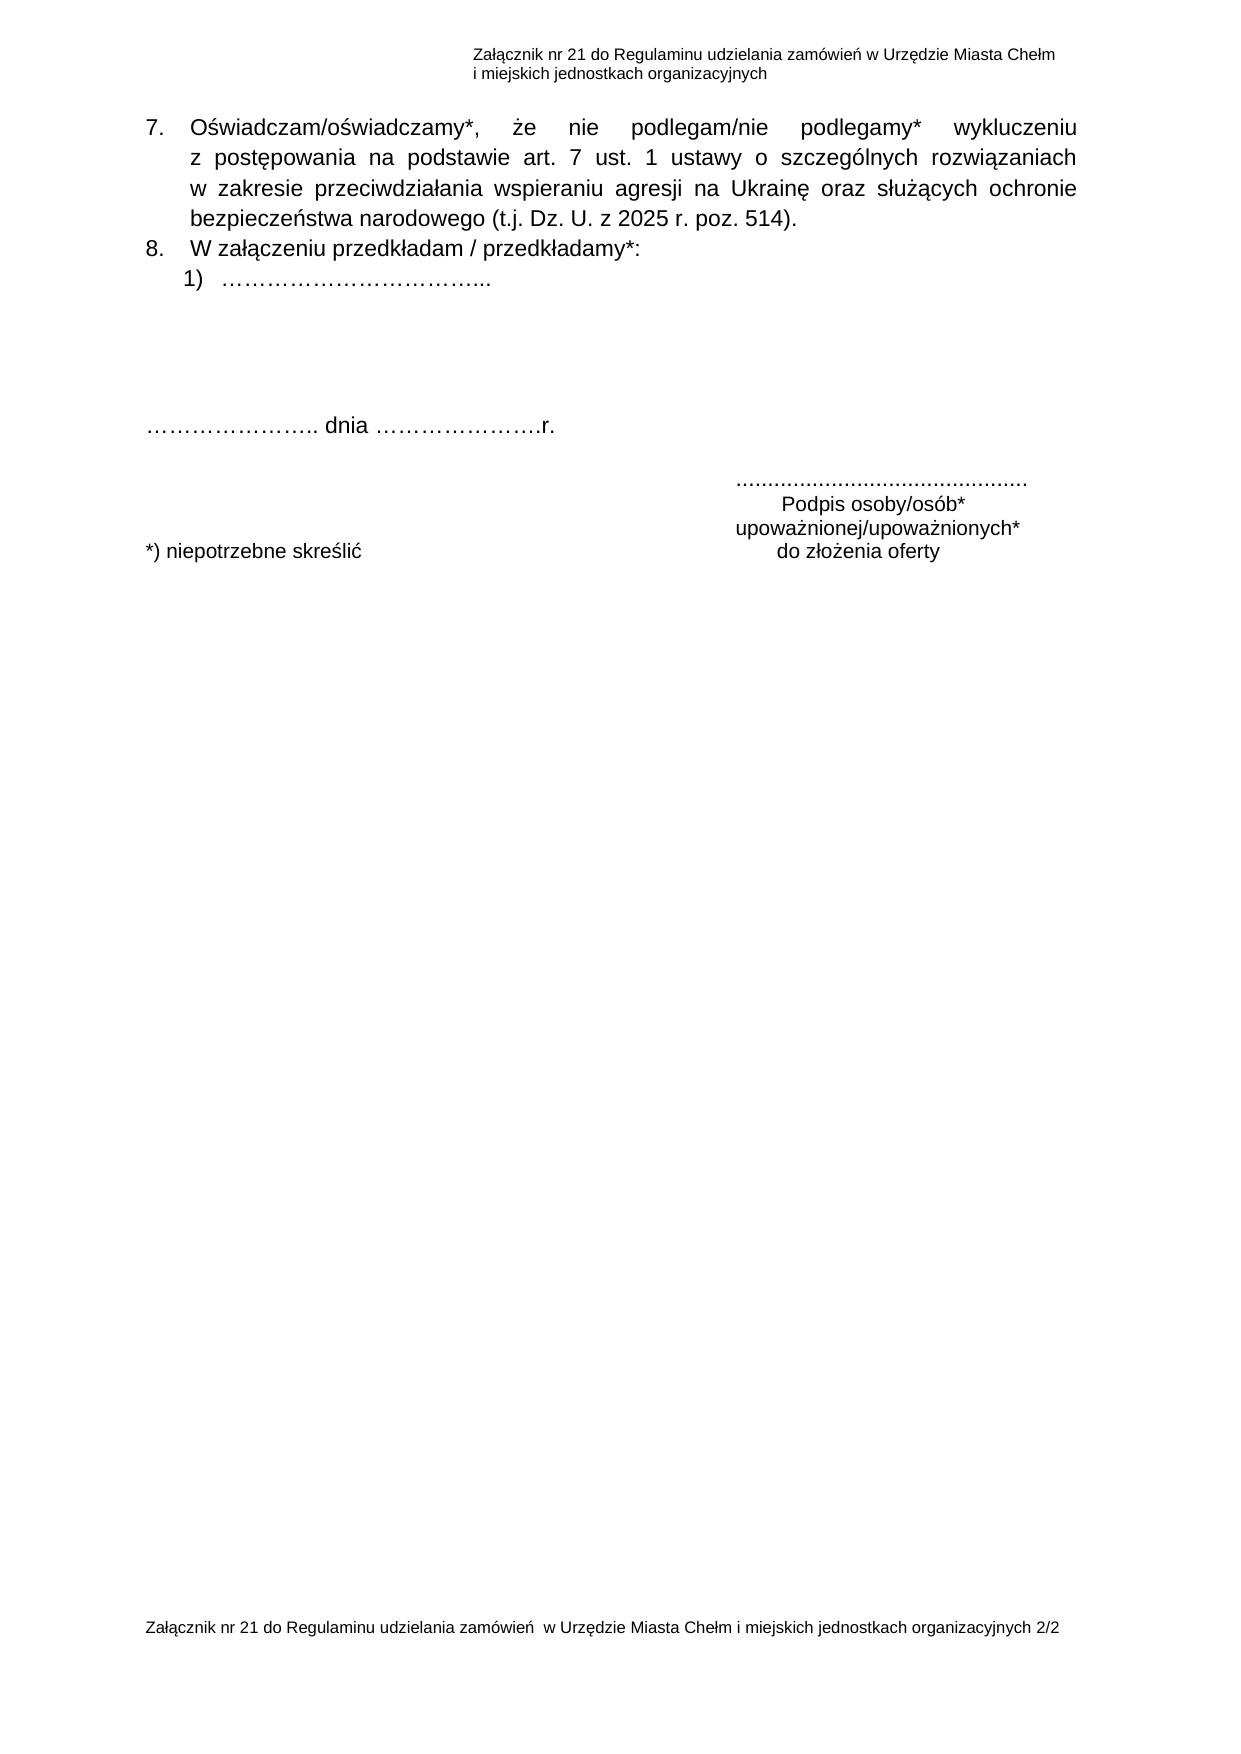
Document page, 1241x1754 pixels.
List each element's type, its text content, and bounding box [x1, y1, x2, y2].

text .............................................. [145, 465, 1062, 491]
text *) niepotrzebne skreślić do złożenia oferty [145, 539, 1062, 563]
text Podpis osoby/osób* upoważnionej/upoważnionych* [735, 491, 1062, 539]
list Oświadczam/oświadczamy*, że nie podlegam/nie podlegamy* wykluczeniu z postępowania na podstawie art. 7 ust. 1 ustawy o szczególnych rozwiązaniach w zakresie przeciwdziałania wspieraniu agresji na Ukrainę oraz służących ochronie bezpieczeństwa narodowego (t.j. Dz. U. z 2025 r. poz. 514). [145, 114, 1077, 231]
list ……………………………... [183, 265, 1077, 292]
list W załączeniu przedkładam / przedkładamy*: [145, 235, 1077, 261]
text ………………….. dnia ………………….r. [145, 412, 1062, 439]
